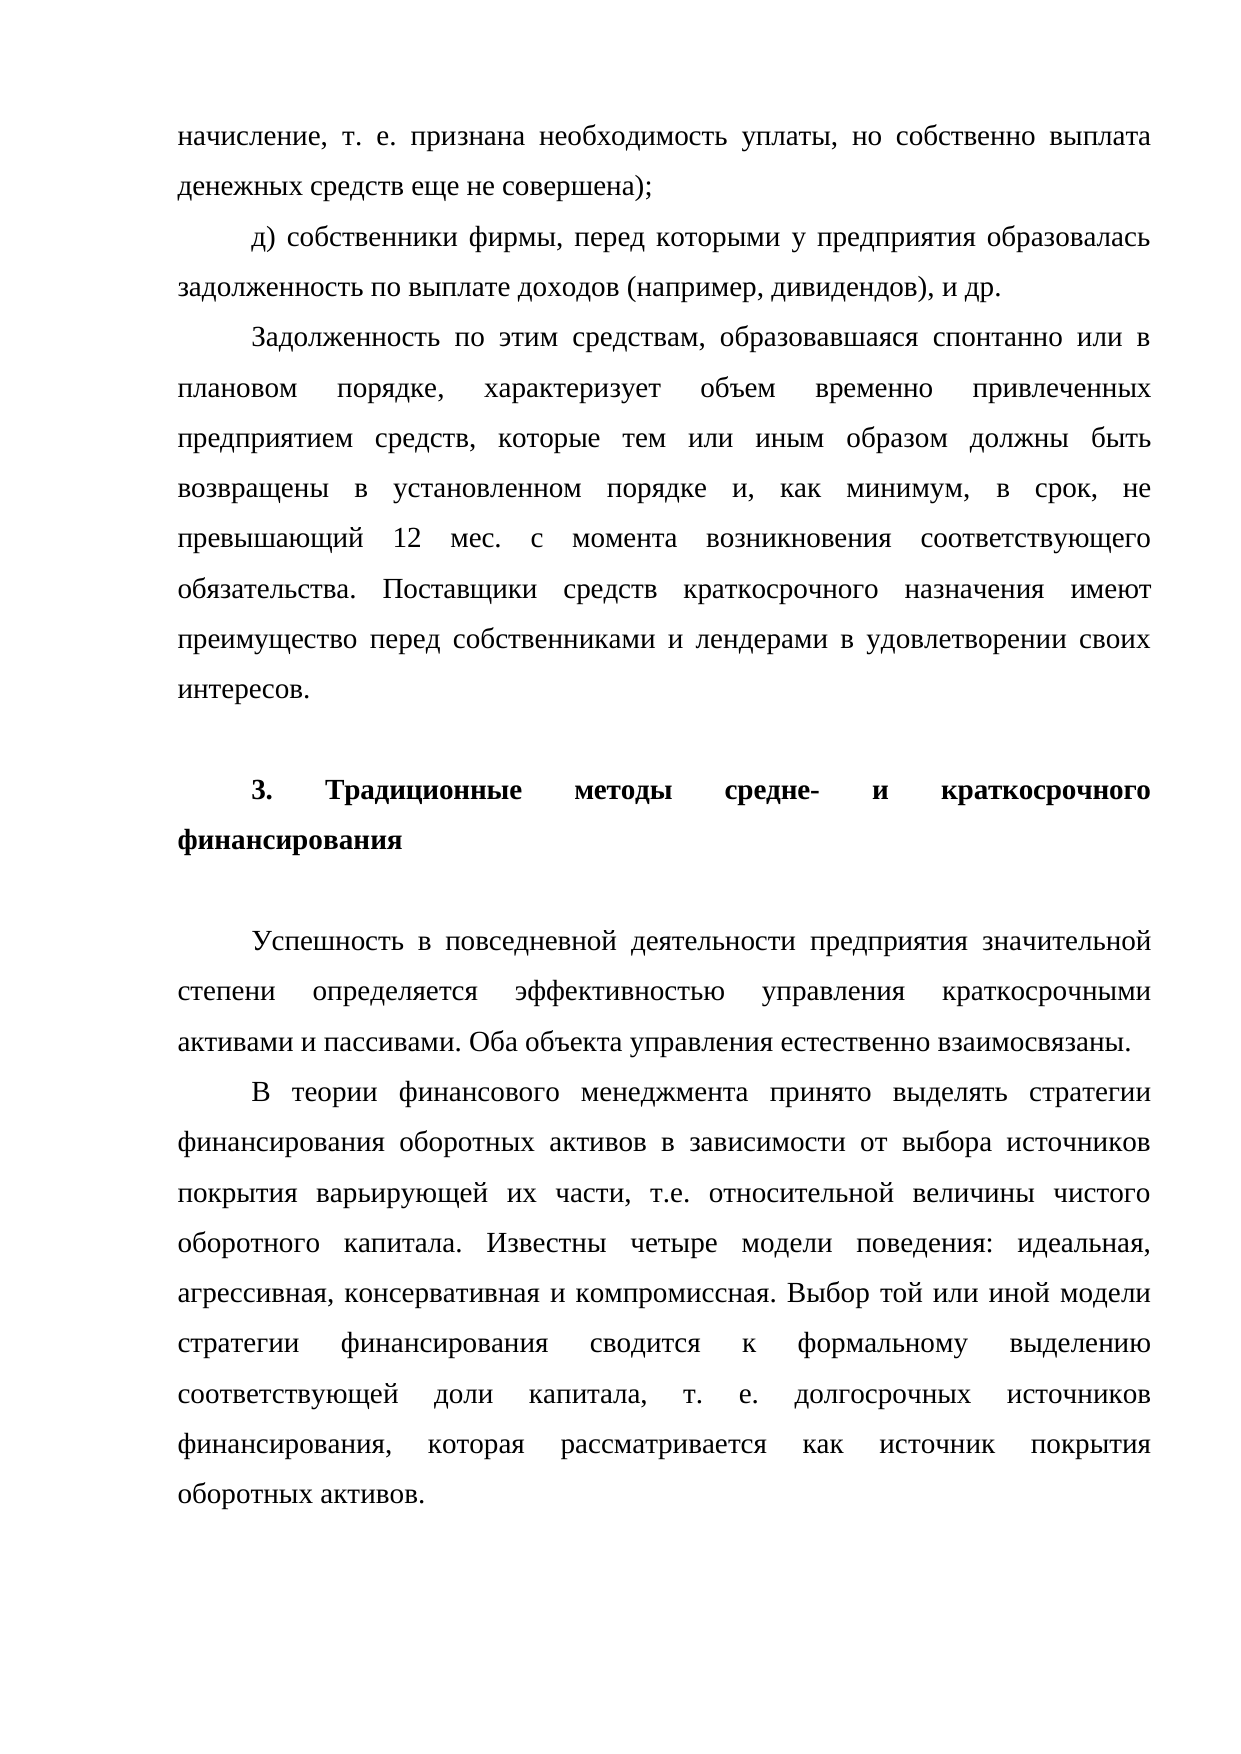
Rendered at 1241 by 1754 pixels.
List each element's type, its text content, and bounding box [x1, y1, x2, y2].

text Задолженность по этим средствам, образовавшаяся спонтанно или в плановом порядке, характеризует объем временно привлеченных предприятием средств, которые тем или иным образом должны быть возвращены в установленном порядке и, как минимум, в срок, не превышающий 12 мес. с момента возникновения соответствующего обязательства. Поставщики средств краткосрочного назначения имеют преимущество перед собственниками и лендерами в удовлетворении своих интересов. [177, 319, 1152, 705]
text д) собственники фирмы, перед которыми у предприятия образовалась задолженность по выплате доходов (например, дивидендов), и др. [177, 219, 1152, 303]
text В теории финансового менеджмента принято выделять стратегии финансирования оборотных активов в зависимости от выбора источников покрытия варьирующей их части, т.е. относительной величины чистого оборотного капитала. Известны четыре модели поведения: идеальная, агрессивная, консервативная и компромиссная. Выбор той или иной модели стратегии финансирования сводится к формальному выделению соответствующей доли капитала, т. е. долгосрочных источников финансирования, которая рассматривается как источник покрытия оборотных активов. [177, 1074, 1152, 1510]
text Успешность в повседневной деятельности предприятия значительной степени определяется эффективностью управления краткосрочными активами и пассивами. Оба объекта управления естественно взаимосвязаны. [177, 923, 1152, 1057]
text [177, 118, 1152, 202]
text 3. Традиционные методы средне- и краткосрочного финансирования [177, 772, 1152, 856]
